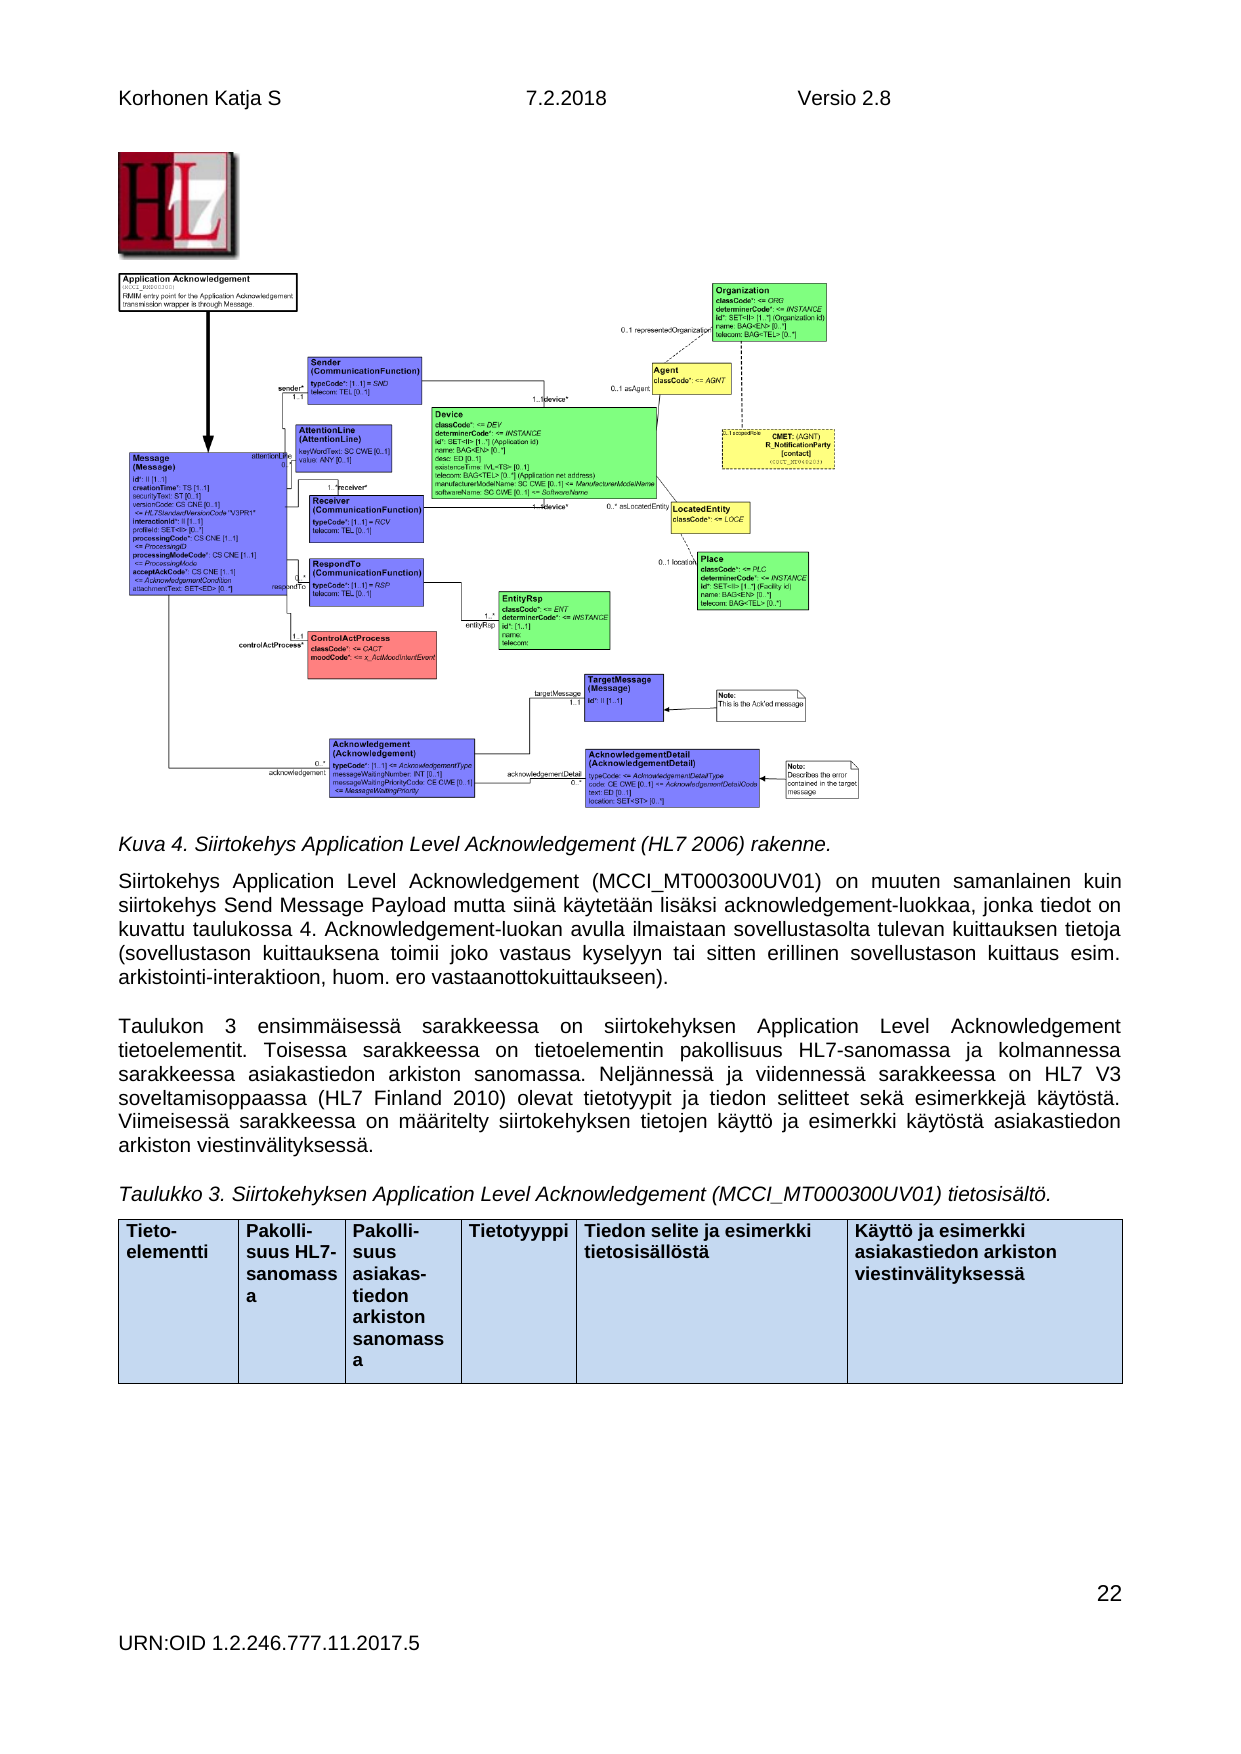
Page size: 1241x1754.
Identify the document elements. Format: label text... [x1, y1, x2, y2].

picture [118, 272, 859, 808]
table_header Käyttö ja esimerkki asiakastiedon arkiston viestinvälityksessä [848, 1220, 1122, 1383]
table_header Tietotyyppi [462, 1220, 576, 1383]
table_header Tieto-elementti [119, 1220, 238, 1383]
picture [118, 152, 241, 260]
table_header Tiedon selite ja esimerkki tietosisällöstä [577, 1220, 847, 1383]
text Taulukon 3 ensimmäisessä sarakkeessa on siirtokehyksen Application Level Acknowledgement tietoelementit. Toisessa sarakkeessa on tietoelementin pakollisuus HL7-sanomassa ja kolmannessa sarakkeessa asiakastiedon arkiston sanomassa. Neljännessä ja viidennessä sarakkeessa on HL7 V3 soveltamisoppaassa (HL7 Finland 2010) olevat tietotyypit ja tiedon selitteet sekä esimerkkejä käytöstä. Viimeisessä sarakkeessa on määritelty siirtokehyksen tietojen käyttö ja esimerkki käytöstä asiakastiedon arkiston viestinvälityksessä. [118, 1013, 1122, 1157]
text Siirtokehys Application Level Acknowledgement (MCCI_MT000300UV01) on muuten samanlainen kuin siirtokehys Send Message Payload mutta siinä käytetään lisäksi acknowledgement-luokkaa, jonka tiedot on kuvattu taulukossa 4. Acknowledgement-luokan avulla ilmaistaan sovellustasolta tulevan kuittauksen tietoja (sovellustason kuittauksena toimii joko vastaus kyselyyn tai sitten erillinen sovellustason kuittaus esim. arkistointi-interaktioon, huom. ero vastaanottokuittaukseen). [118, 869, 1122, 988]
table_header Pakolli-suus HL7-sanomassa [239, 1220, 345, 1383]
text Kuva 4. Siirtokehys Application Level Acknowledgement (HL7 2006) rakenne. [118, 832, 1122, 856]
table_header Pakolli-suus asiakas-tiedon arkiston sanomassa [346, 1220, 461, 1383]
text Taulukko 3. Siirtokehyksen Application Level Acknowledgement (MCCI_MT000300UV01) tietosisältö. [118, 1182, 1122, 1206]
